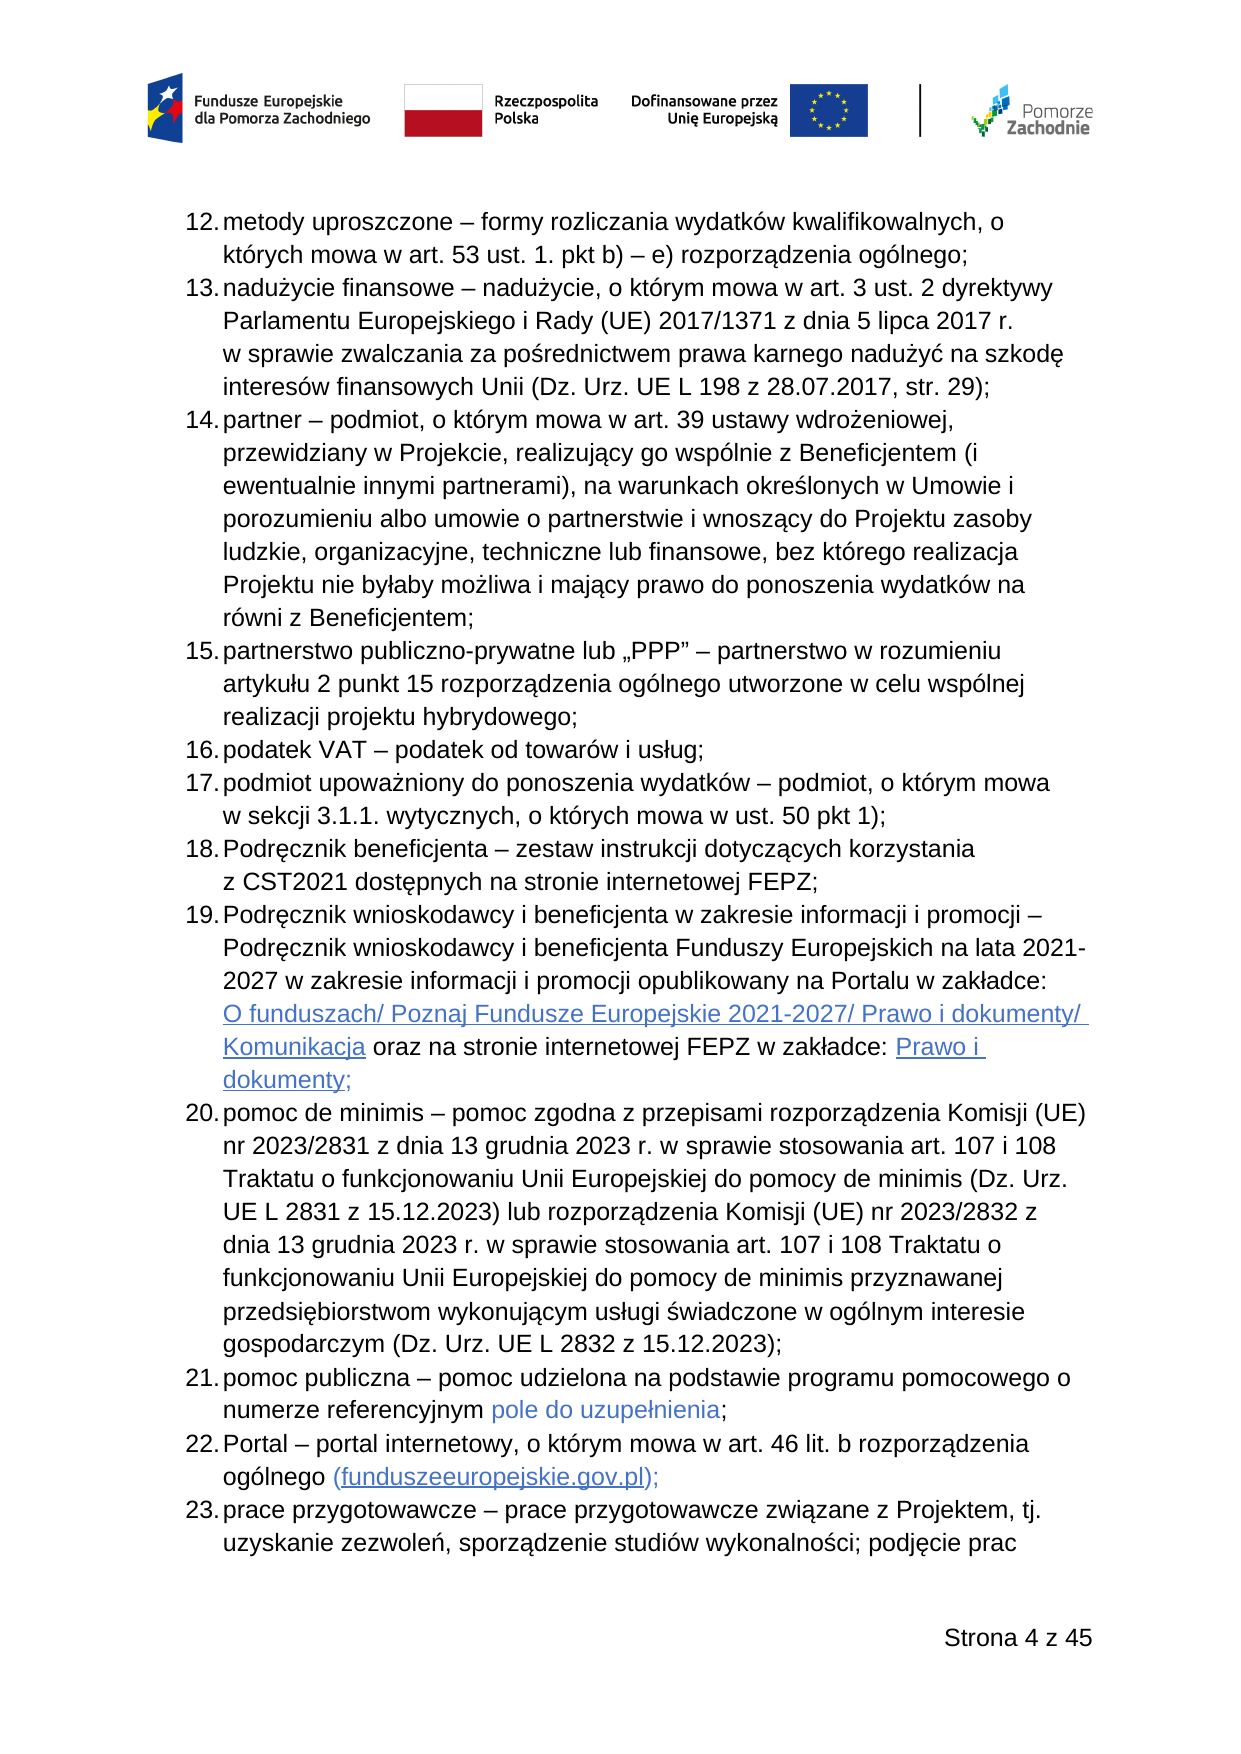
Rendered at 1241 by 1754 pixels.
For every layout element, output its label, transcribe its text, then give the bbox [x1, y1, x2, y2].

text pomoc publiczna – pomoc udzielona na podstawie programu pomocowego o numerze referencyjnym [185, 1362, 1092, 1424]
text partner – podmiot, o którym mowa w art. 39 ustawy wdrożeniowej, przewidziany w Projekcie, realizujący go wspólnie z Beneficjentem (i ewentualnie innymi partnerami), na warunkach określonych w Umowie i porozumieniu albo umowie o partnerstwie i wnoszący do Projektu zasoby ludzkie, organizacyjne, techniczne lub finansowe, bez którego realizacja Projektu nie byłaby możliwa i mający prawo do ponoszenia wydatków na równi z Beneficjentem; [185, 405, 1092, 632]
text podatek VAT – podatek od towarów i usług; [185, 735, 1092, 764]
text partnerstwo publiczno-prywatne lub „PPP” – partnerstwo w rozumieniu artykułu 2 punkt 15 rozporządzenia ogólnego utworzone w celu wspólnej realizacji projektu hybrydowego; [185, 636, 1092, 731]
text Portal – portal internetowy, o którym mowa w art. 46 lit. b rozporządzenia ogólnego (funduszeeuropejskie.gov.pl); [185, 1428, 1092, 1490]
picture [147, 73, 1093, 143]
text pomoc de minimis – pomoc zgodna z przepisami rozporządzenia Komisji (UE) nr 2023/2831 z dnia 13 grudnia 2023 r. w sprawie stosowania art. 107 i 108 Traktatu o funkcjonowaniu Unii Europejskiej do pomocy de minimis (Dz. Urz. UE L 2831 z 15.12.2023) lub rozporządzenia Komisji (UE) nr 2023/2832 z dnia 13 grudnia 2023 r. w sprawie stosowania art. 107 i 108 Traktatu o funkcjonowaniu Unii Europejskiej do pomocy de minimis przyznawanej przedsiębiorstwom wykonującym usługi świadczone w ogólnym interesie gospodarczym (Dz. Urz. UE L 2832 z 15.12.2023); [185, 1098, 1092, 1358]
text metody uproszczone – formy rozliczania wydatków kwalifikowalnych, o których mowa w art. 53 ust. 1. pkt b) – e) rozporządzenia ogólnego; [185, 207, 1092, 268]
text Podręcznik beneficjenta – zestaw instrukcji dotyczących korzystania z CST2021 dostępnych na stronie internetowej FEPZ; [185, 834, 1092, 896]
text nadużycie finansowe – nadużycie, o którym mowa w art. 3 ust. 2 dyrektywy Parlamentu Europejskiego i Rady (UE) 2017/1371 z dnia 5 lipca 2017 r. w sprawie zwalczania za pośrednictwem prawa karnego nadużyć na szkodę interesów finansowych Unii (Dz. Urz. UE L 198 z 28.07.2017, str. 29); [185, 273, 1092, 401]
text podmiot upoważniony do ponoszenia wydatków – podmiot, o którym mowa w sekcji 3.1.1. wytycznych, o których mowa w ust. 50 pkt 1); [185, 768, 1092, 830]
text Podręcznik wnioskodawcy i beneficjenta w zakresie informacji i promocji – Podręcznik wnioskodawcy i beneficjenta Funduszy Europejskich na lata 2021-2027 w zakresie informacji i promocji opublikowany na Portalu w zakładce: O funduszach/ Poznaj Fundusze Europejskie 2021-2027/ Prawo i dokumenty/ Komunikacja oraz na stronie internetowej FEPZ w zakładce: Prawo i dokumenty; [185, 900, 1092, 1094]
